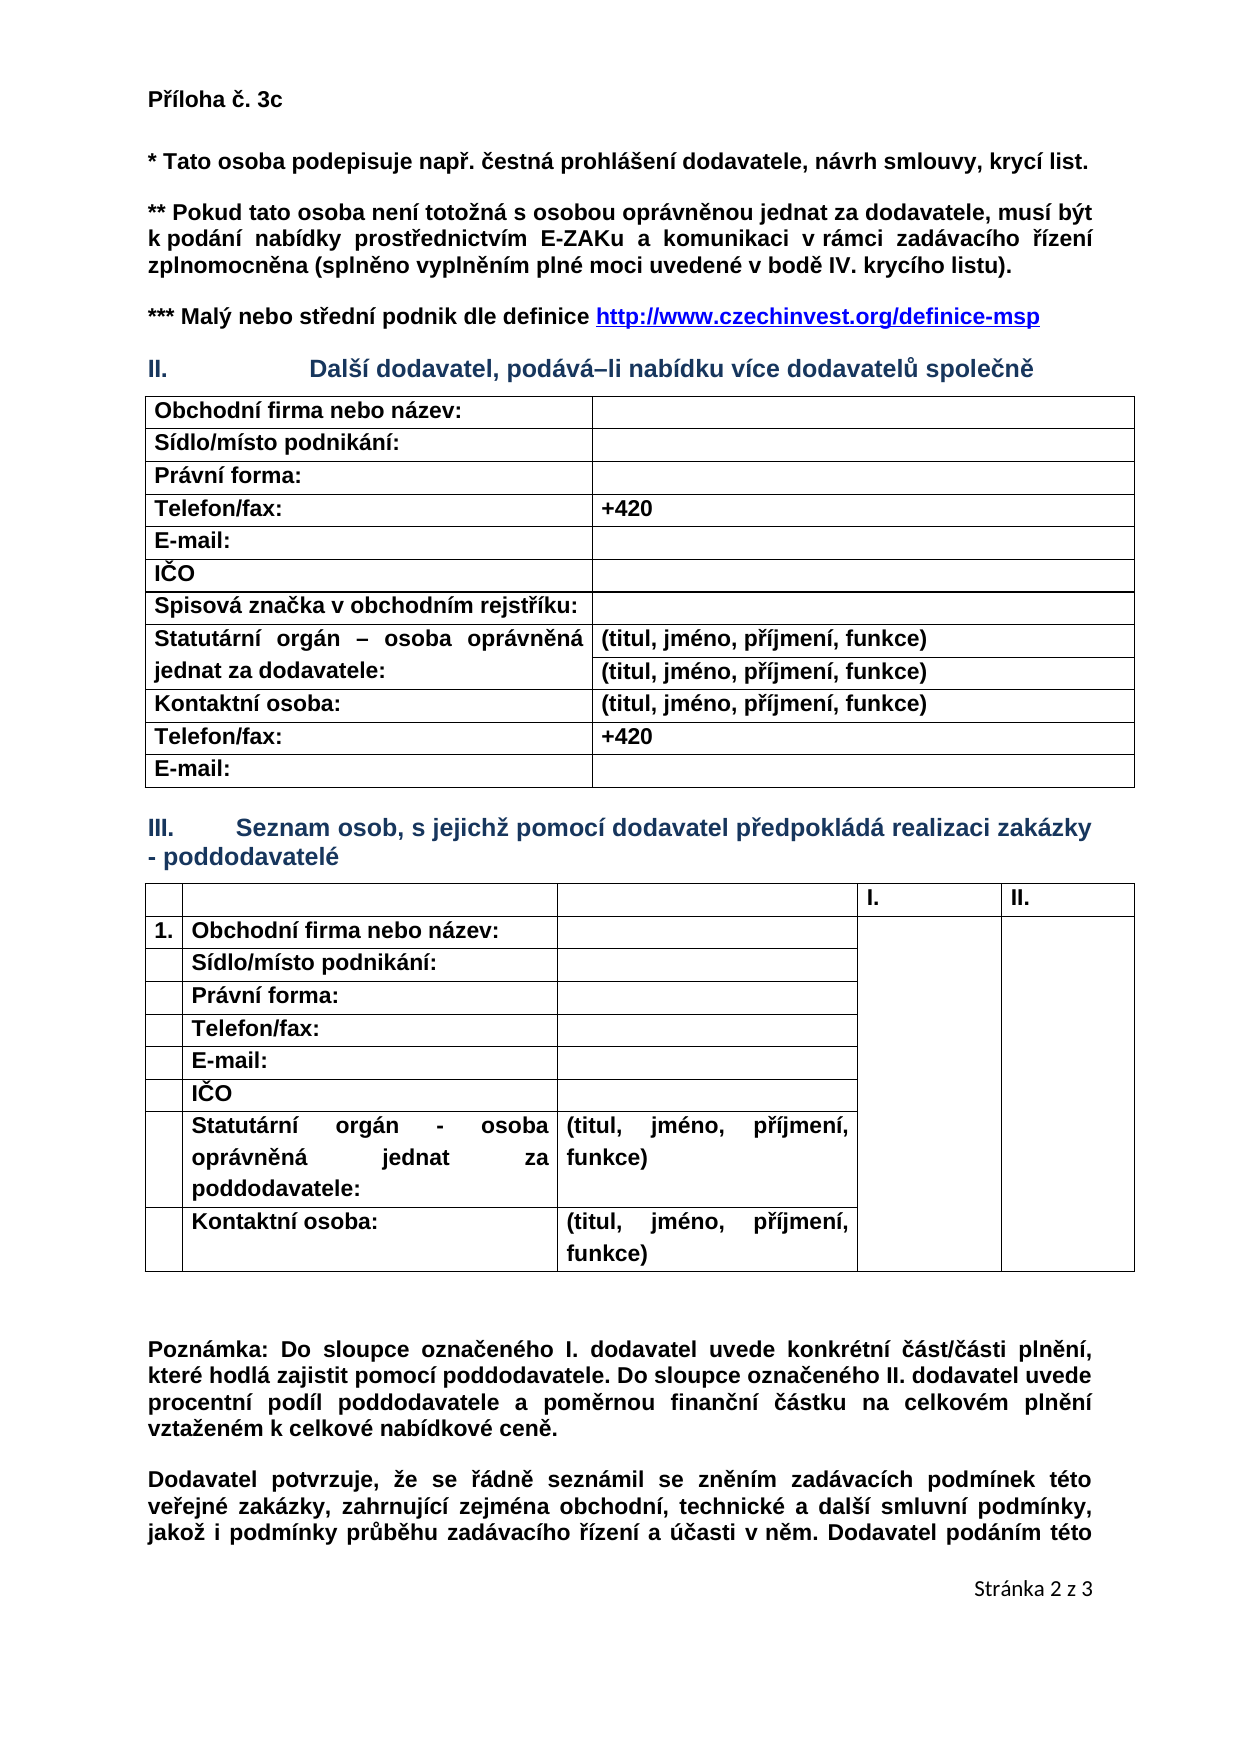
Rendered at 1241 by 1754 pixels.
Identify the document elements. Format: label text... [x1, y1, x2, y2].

text *** Malý nebo střední podnik dle definice http://www.czechinvest.org/definice-msp [148, 303, 1093, 329]
table_header I. [858, 884, 1001, 916]
table_cell +420 [593, 495, 1134, 526]
table_cell 1. [146, 917, 182, 948]
table_cell [146, 1208, 182, 1271]
table_cell E-mail: [146, 755, 592, 787]
table_cell [146, 949, 182, 981]
subtitle Seznam osob, s jejichž pomocí dodavatel předpokládá realizaci zakázky - poddodavatelé [148, 813, 1093, 871]
table_cell Sídlo/místo podnikání: [183, 949, 557, 981]
table_cell Telefon/fax: [146, 723, 592, 754]
table_cell IČO [183, 1080, 557, 1111]
table_cell (titul, jméno, příjmení, funkce) [558, 1112, 857, 1207]
table_header II. [1002, 884, 1134, 916]
table_cell Právní forma: [183, 982, 557, 1013]
table_cell [146, 1015, 182, 1046]
table_cell Sídlo/místo podnikání: [146, 429, 592, 461]
table_cell [593, 593, 1134, 624]
table_cell IČO [146, 560, 592, 591]
table_cell Obchodní firma nebo název: [183, 917, 557, 948]
table_cell [558, 1047, 857, 1079]
table_cell [558, 917, 857, 948]
text ** Pokud tato osoba není totožná s osobou oprávněnou jednat za dodavatele, musí být k podání nabídky prostřednictvím E-ZAKu a komunikaci v rámci zadávacího řízení zplnomocněna (splněno vyplněním plné moci uvedené v bodě IV. krycího listu). [148, 199, 1093, 278]
table_cell [593, 560, 1134, 591]
table_cell Telefon/fax: [146, 495, 592, 526]
table_cell Kontaktní osoba: [146, 690, 592, 722]
table_cell E-mail: [146, 527, 592, 559]
table_cell Statutární orgán - osoba oprávněná jednat za poddodavatele: [183, 1112, 557, 1207]
table_cell Spisová značka v obchodním rejstříku: [146, 593, 592, 624]
table_cell (titul, jméno, příjmení, funkce) [558, 1208, 857, 1271]
table_cell [858, 917, 1001, 1271]
text Poznámka: Do sloupce označeného I. dodavatel uvede konkrétní část/části plnění, které hodlá zajistit pomocí poddodavatele. Do sloupce označeného II. dodavatel uvede procentní podíl poddodavatele a poměrnou finanční částku na celkovém plnění vztaženém k celkové nabídkové ceně. [148, 1336, 1093, 1441]
table_cell [146, 982, 182, 1013]
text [148, 1466, 1093, 1546]
table_cell [593, 755, 1134, 787]
table_cell [558, 1015, 857, 1046]
table_cell [146, 1047, 182, 1079]
table_cell [593, 462, 1134, 493]
table_cell (titul, jméno, příjmení, funkce) [593, 658, 1134, 689]
table_cell (titul, jméno, příjmení, funkce) [593, 690, 1134, 722]
table_cell Statutární orgán – osoba oprávněná jednat za dodavatele: [146, 625, 592, 689]
table_header [183, 884, 557, 916]
table_cell [1002, 917, 1134, 1271]
table_cell [593, 527, 1134, 559]
table_cell Právní forma: [146, 462, 592, 493]
table_cell [558, 1080, 857, 1111]
text * Tato osoba podepisuje např. čestná prohlášení dodavatele, návrh smlouvy, krycí list. [148, 148, 1093, 174]
table_header [593, 397, 1134, 428]
table_cell [558, 982, 857, 1013]
table_cell [593, 429, 1134, 461]
table_header Obchodní firma nebo název: [146, 397, 592, 428]
table_header [146, 884, 182, 916]
table_cell Kontaktní osoba: [183, 1208, 557, 1271]
table_header [558, 884, 857, 916]
table_cell [146, 1080, 182, 1111]
subtitle Další dodavatel, podává–li nabídku více dodavatelů společně [148, 354, 1093, 383]
table_cell [146, 1112, 182, 1207]
table_cell [558, 949, 857, 981]
table_cell Telefon/fax: [183, 1015, 557, 1046]
table_cell E-mail: [183, 1047, 557, 1079]
table_cell +420 [593, 723, 1134, 754]
table_cell (titul, jméno, příjmení, funkce) [593, 625, 1134, 657]
